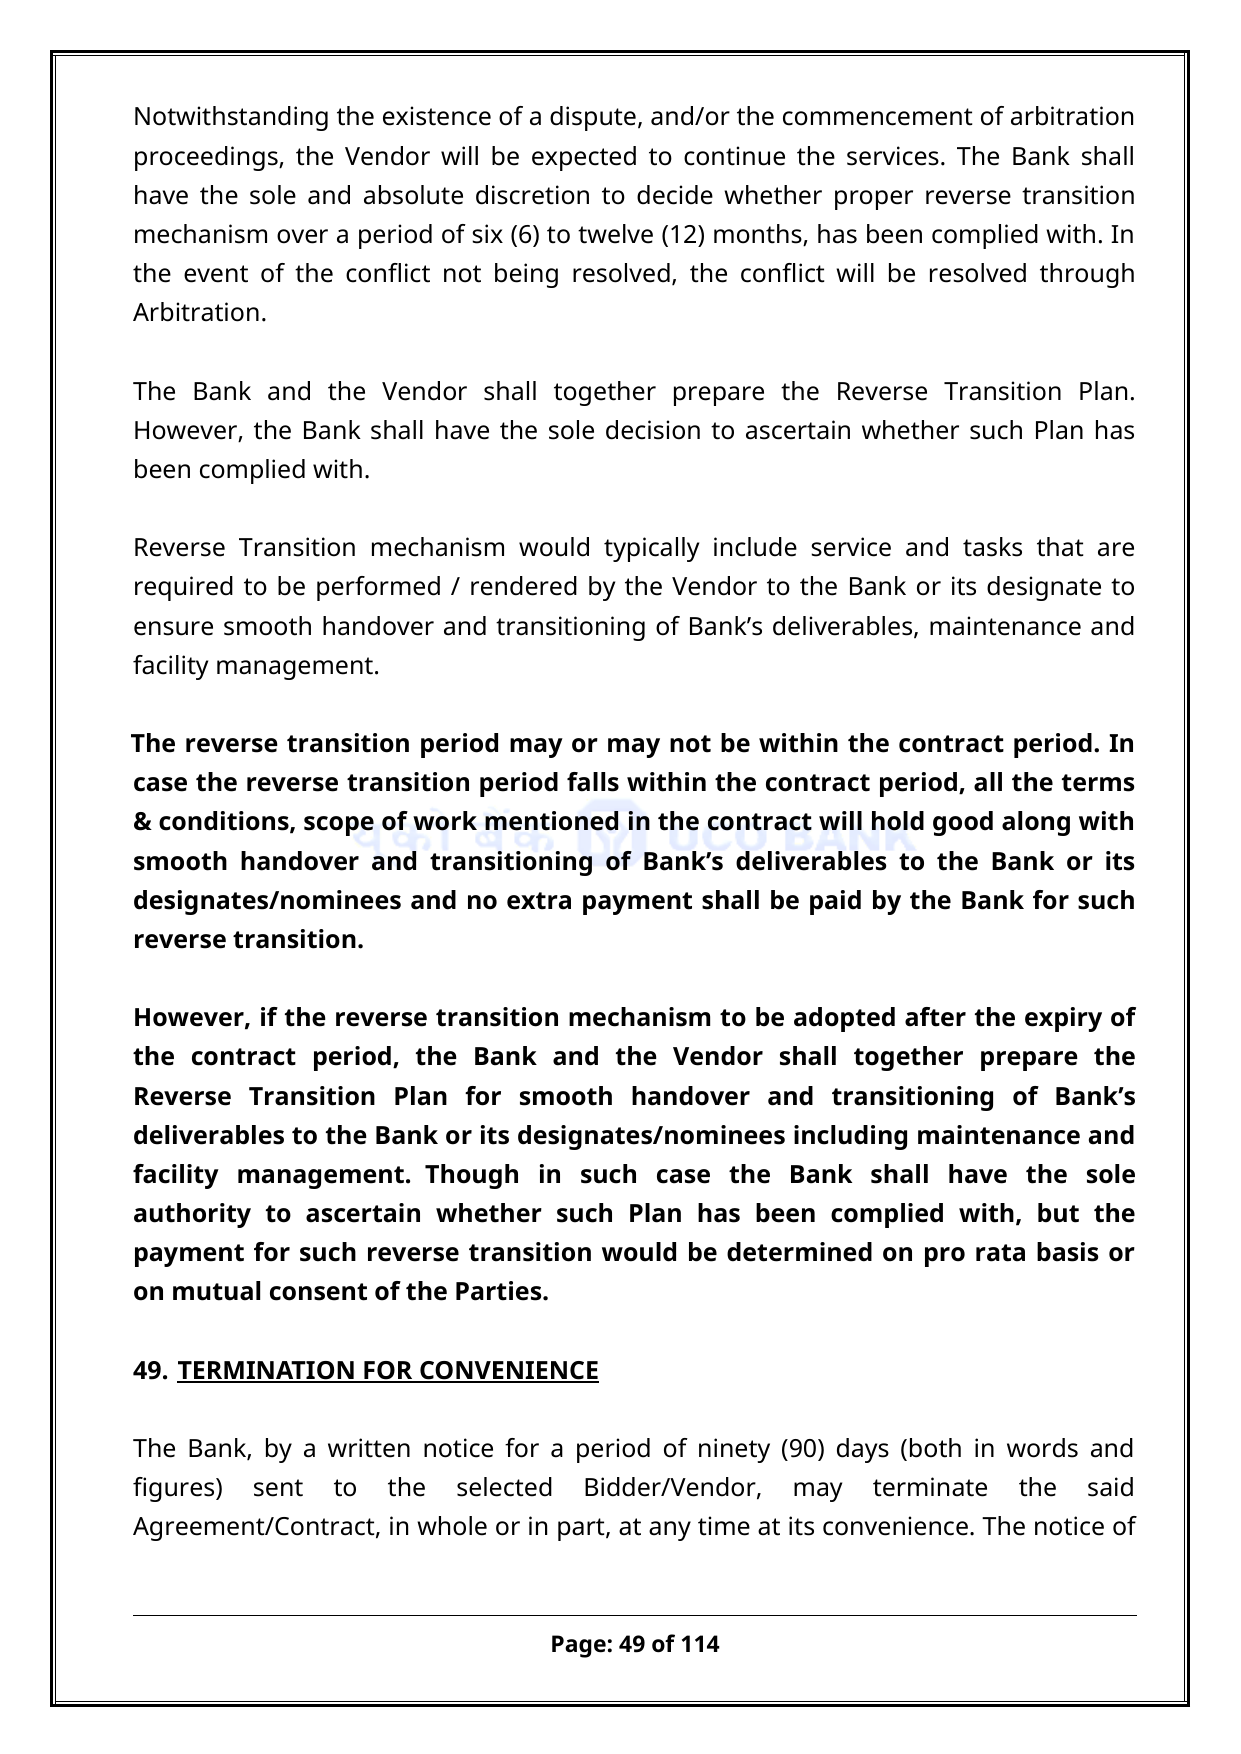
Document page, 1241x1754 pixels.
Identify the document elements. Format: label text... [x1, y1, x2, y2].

text However, if the reverse transition mechanism to be adopted after the expiry of the contract period, the Bank and the Vendor shall together prepare the Reverse Transition Plan for smooth handover and transitioning of Bank’s deliverables to the Bank or its designates/nominees including maintenance and facility management. Though in such case the Bank shall have the sole authority to ascertain whether such Plan has been complied with, but the payment for such reverse transition would be determined on pro rata basis or on mutual consent of the Parties. [133, 1000, 1137, 1308]
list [133, 1431, 1137, 1543]
text The Bank and the Vendor shall together prepare the Reverse Transition Plan. However, the Bank shall have the sole decision to ascertain whether such Plan has been complied with. [133, 373, 1137, 486]
text Notwithstanding the existence of a dispute, and/or the commencement of arbitration proceedings, the Vendor will be expected to continue the services. The Bank shall have the sole and absolute discretion to decide whether proper reverse transition mechanism over a period of six (6) to twelve (12) months, has been complied with. In the event of the conflict not being resolved, the conflict will be resolved through Arbitration. [133, 99, 1137, 329]
text The reverse transition period may or may not be within the contract period. In case the reverse transition period falls within the contract period, all the terms & conditions, scope of work mentioned in the contract will hold good along with smooth handover and transitioning of Bank’s deliverables to the Bank or its designates/nominees and no extra payment shall be paid by the Bank for such reverse transition. [130, 726, 1137, 956]
text Reverse Transition mechanism would typically include service and tasks that are required to be performed / rendered by the Vendor to the Bank or its designate to ensure smooth handover and transitioning of Bank’s deliverables, maintenance and facility management. [133, 530, 1137, 681]
list TERMINATION FOR CONVENIENCE [133, 1352, 1137, 1386]
